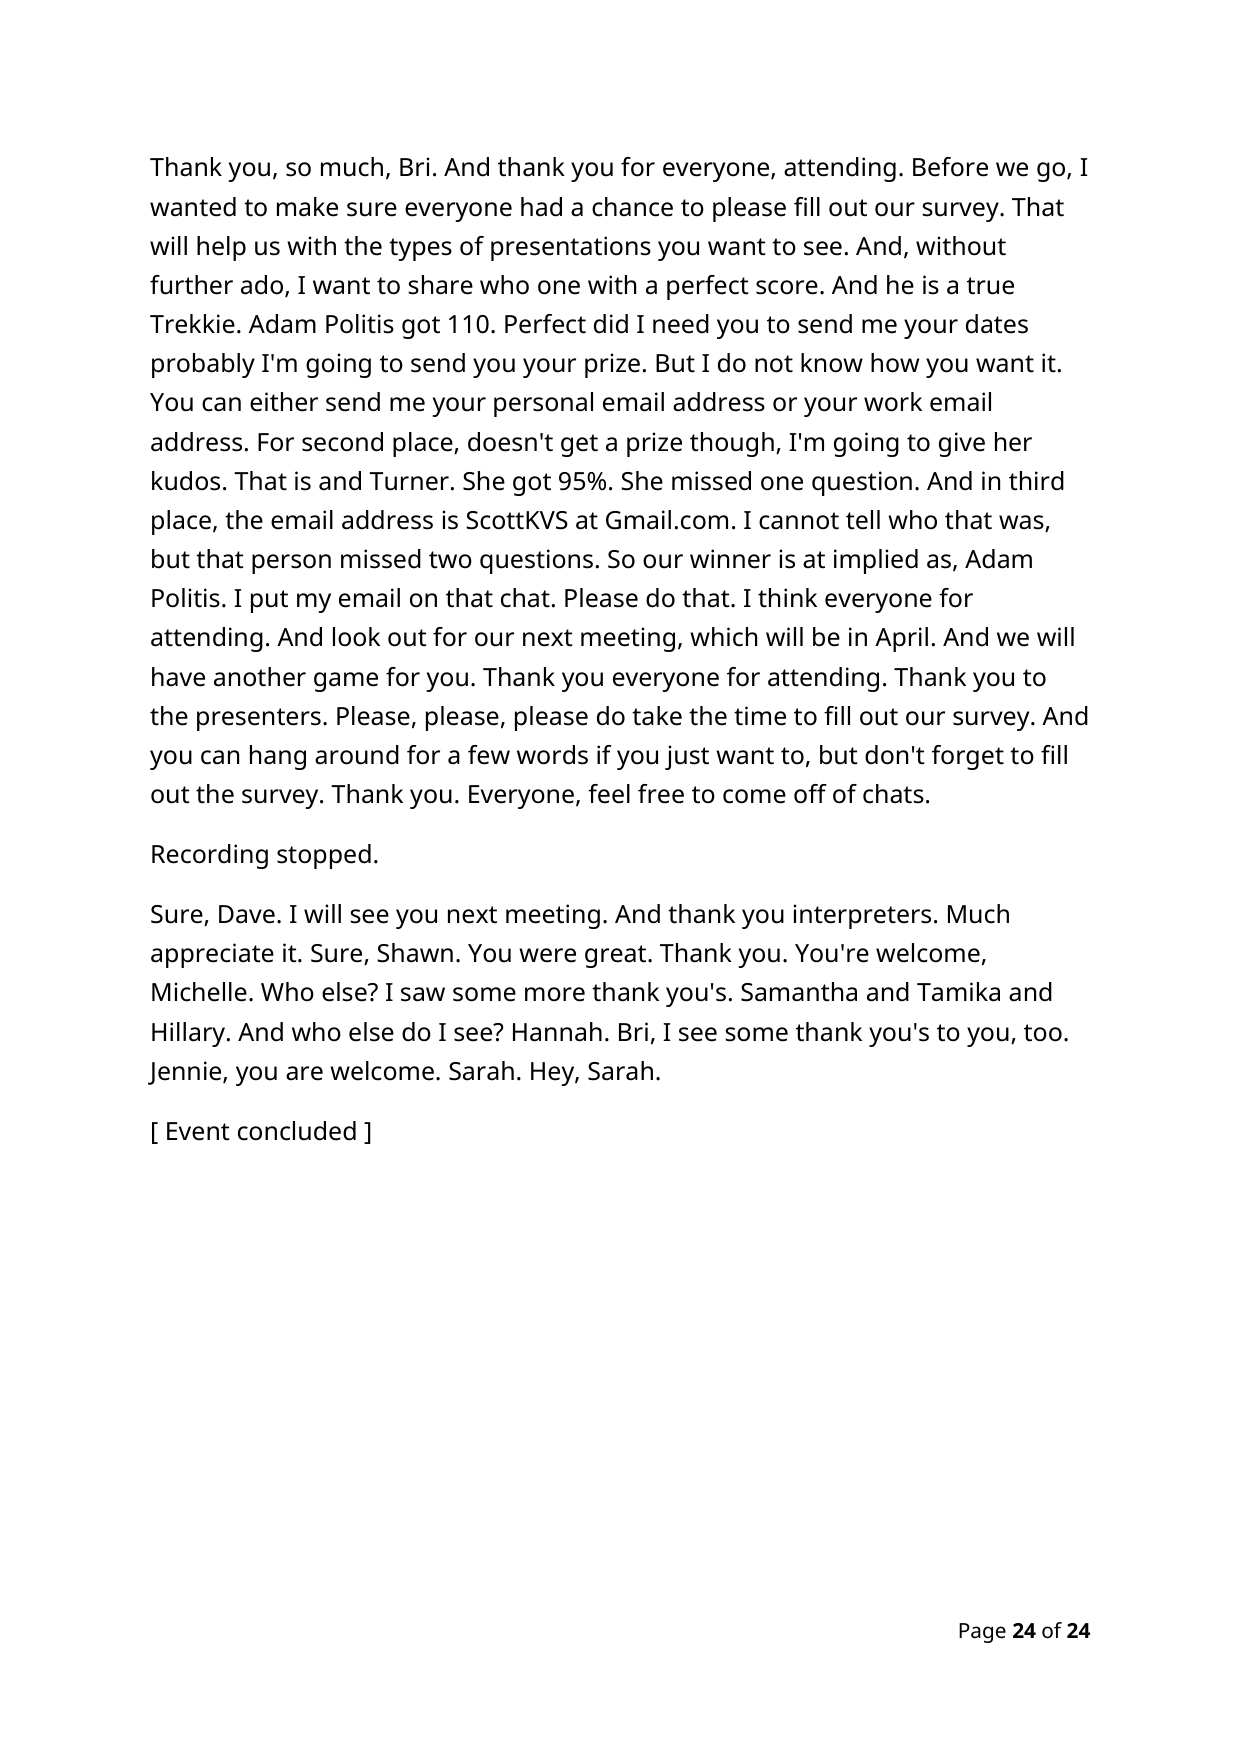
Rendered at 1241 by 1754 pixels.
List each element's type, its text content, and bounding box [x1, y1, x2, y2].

text Thank you, so much, Bri. And thank you for everyone, attending. Before we go, I wanted to make sure everyone had a chance to please fill out our survey. That will help us with the types of presentations you want to see. And, without further ado, I want to share who one with a perfect score. And he is a true Trekkie. Adam Politis got 110. Perfect did I need you to send me your dates probably I'm going to send you your prize. But I do not know how you want it. You can either send me your personal email address or your work email address. For second place, doesn't get a prize though, I'm going to give her kudos. That is and Turner. She got 95%. She missed one question. And in third place, the email address is ScottKVS at Gmail.com. I cannot tell who that was, but that person missed two questions. So our winner is at implied as, Adam Politis. I put my email on that chat. Please do that. I think everyone for attending. And look out for our next meeting, which will be in April. And we will have another game for you. Thank you everyone for attending. Thank you to the presenters. Please, please, please do take the time to fill out our survey. And you can hang around for a few words if you just want to, but don't forget to fill out the survey. Thank you. Everyone, feel free to come off of chats. [150, 150, 1090, 811]
text [ Event concluded ] [150, 1113, 1090, 1147]
text Sure, Dave. I will see you next meeting. And thank you interpreters. Much appreciate it. Sure, Shawn. You were great. Thank you. You're welcome, Michelle. Who else? I saw some more thank you's. Samantha and Tamika and Hillary. And who else do I see? Hannah. Bri, I see some thank you's to you, too. Jennie, you are welcome. Sarah. Hey, Sarah. [150, 897, 1090, 1087]
text Recording stopped. [150, 837, 1090, 871]
